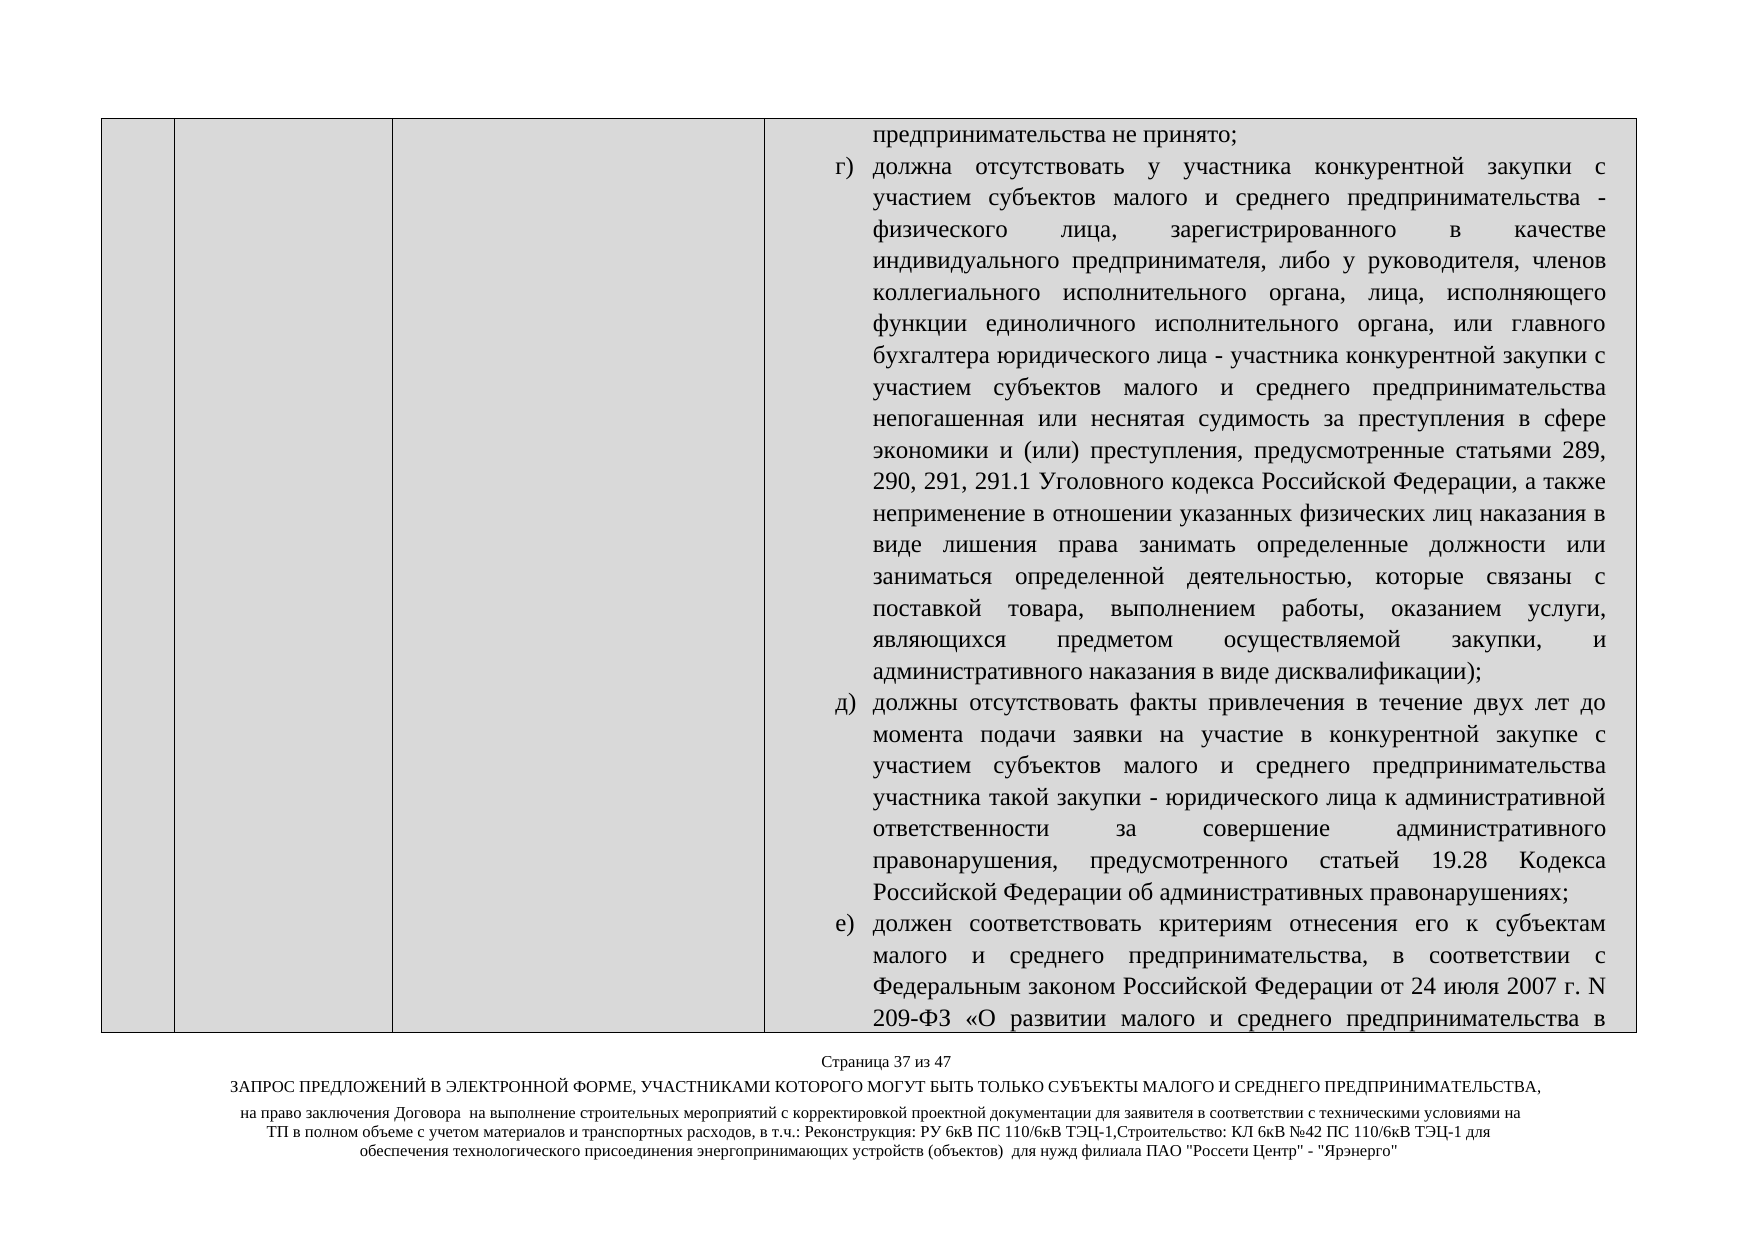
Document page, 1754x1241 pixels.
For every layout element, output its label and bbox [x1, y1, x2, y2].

table_cell [102, 119, 174, 1032]
table_cell [175, 119, 392, 1032]
table_cell [765, 119, 1636, 1032]
table_cell [393, 119, 764, 1032]
